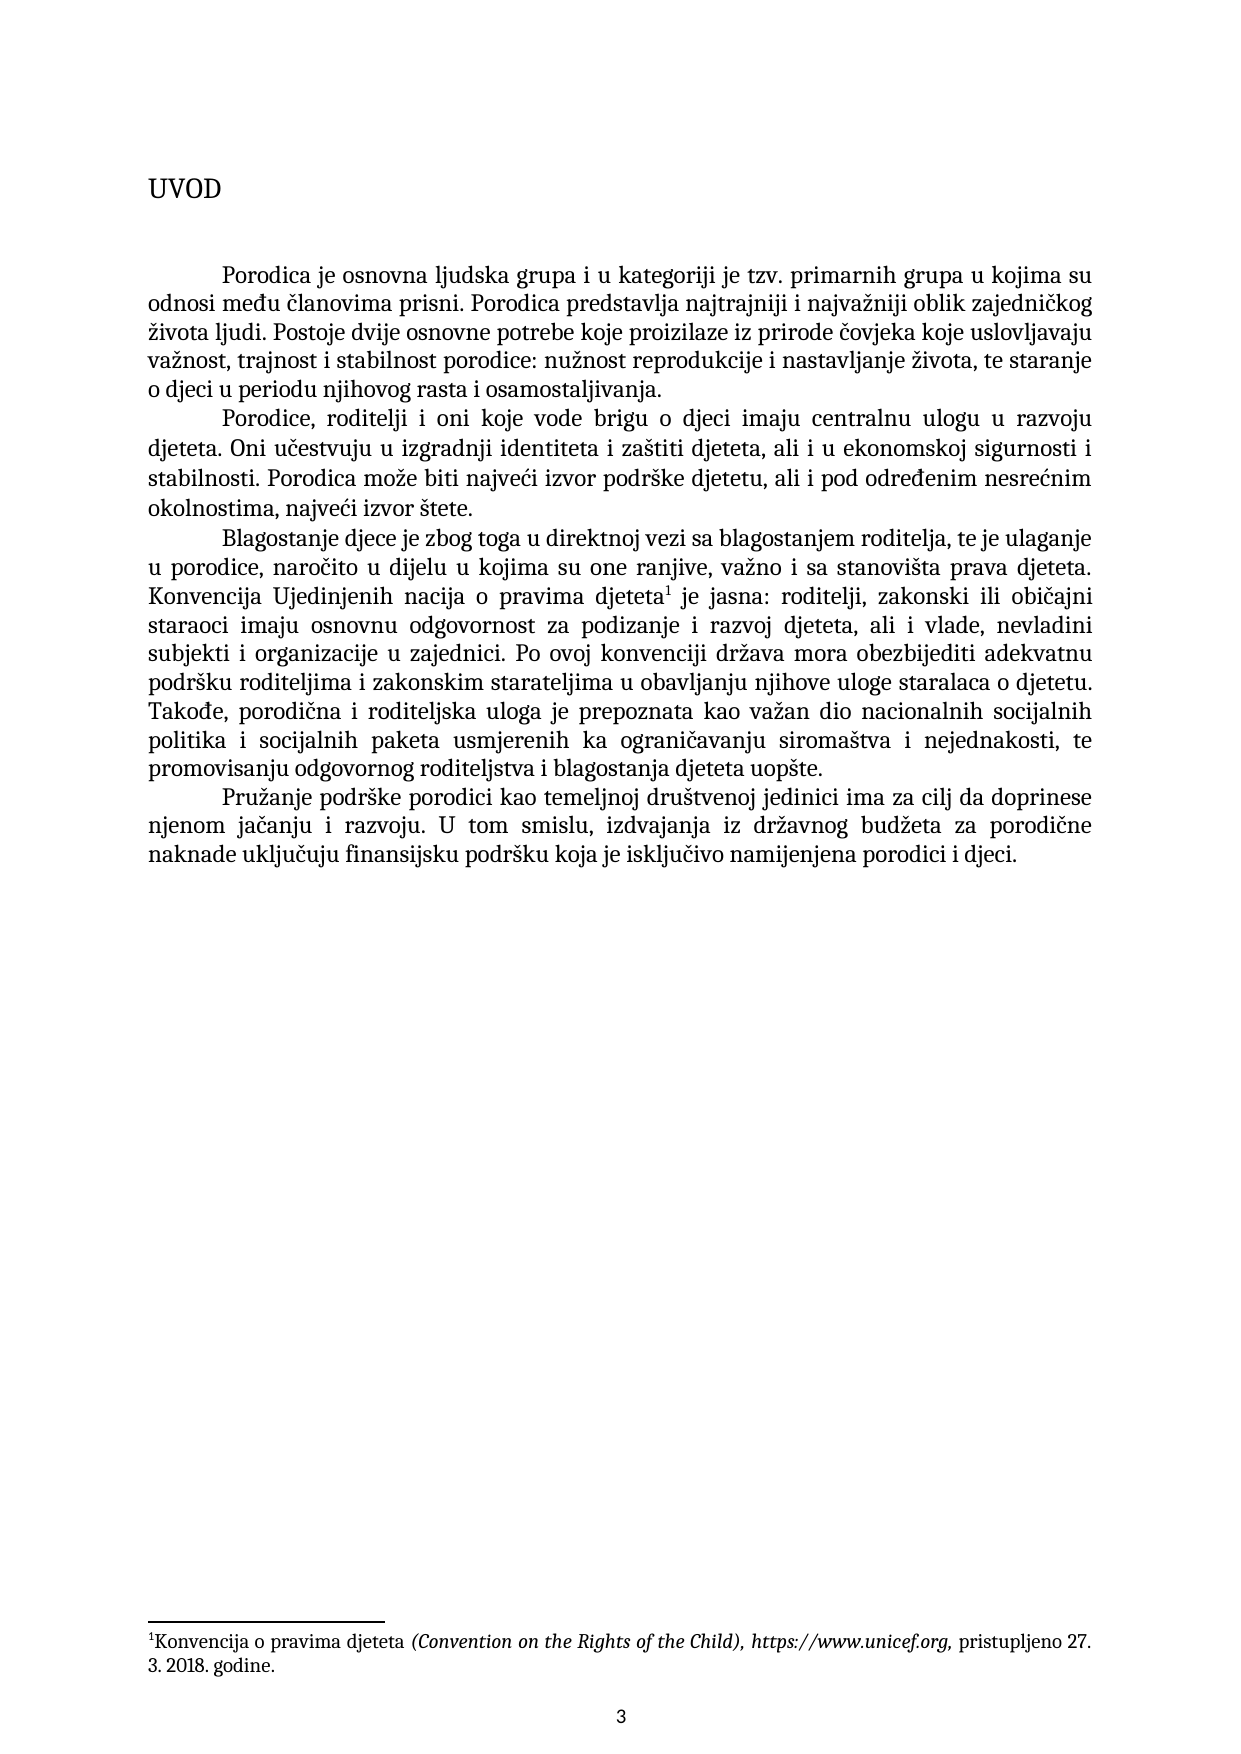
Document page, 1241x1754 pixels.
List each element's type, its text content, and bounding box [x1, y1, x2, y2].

text Pružanje podrške porodici kao temeljnoj društvenoj jedinici ima za cilj da doprinese njenom jačanju i razvoju. U tom smislu, izdvajanja iz državnog budžeta za porodične naknade uključuju finansijsku podršku koja je isključivo namijenjena porodici i djeci. [148, 783, 1094, 869]
text Porodica je osnovna ljudska grupa i u kategoriji je tzv. primarnih grupa u kojima su odnosi među članovima prisni. Porodica predstavlja najtrajniji i najvažniji oblik zajedničkog života ljudi. Postoje dvije osnovne potrebe koje proizilaze iz prirode čovjeka koje uslovljavaju važnost, trajnost i stabilnost porodice: nužnost reprodukcije i nastavljanje života, te staranje o djeci u periodu njihovog rasta i osamostaljivanja. [148, 261, 1094, 404]
text Blagostanje djece je zbog toga u direktnoj vezi sa blagostanjem roditelja, te je ulaganje u porodice, naročito u dijelu u kojima su one ranjive, važno i sa stanovišta prava djeteta. Konvencija Ujedinjenih nacija o pravima djeteta je jasna: roditelji, zakonski ili običajni staraoci imaju osnovnu odgovornost za podizanje i razvoj djeteta, ali i vlade, nevladini subjekti i organizacije u zajednici. Po ovoj konvenciji država mora obezbijediti adekvatnu podršku roditeljima i zakonskim starateljima u obavljanju njihove uloge staralaca o djetetu. Takođe, porodična i roditeljska uloga je prepoznata kao važan dio nacionalnih socijalnih politika i socijalnih paketa usmjerenih ka ograničavanju siromaštva i nejednakosti, te promovisanju odgovornog roditeljstva i blagostanja djeteta uopšte. [148, 524, 1094, 783]
subtitle UVOD [148, 172, 1094, 206]
text Porodice, roditelji i oni koje vode brigu o djeci imaju centralnu ulogu u razvoju djeteta. Oni učestvuju u izgradnji identiteta i zaštiti djeteta, ali i u ekonomskoj sigurnosti i stabilnosti. Porodica može biti najveći izvor podrške djetetu, ali i pod određenim nesrećnim okolnostima, najveći izvor štete. [148, 404, 1094, 523]
